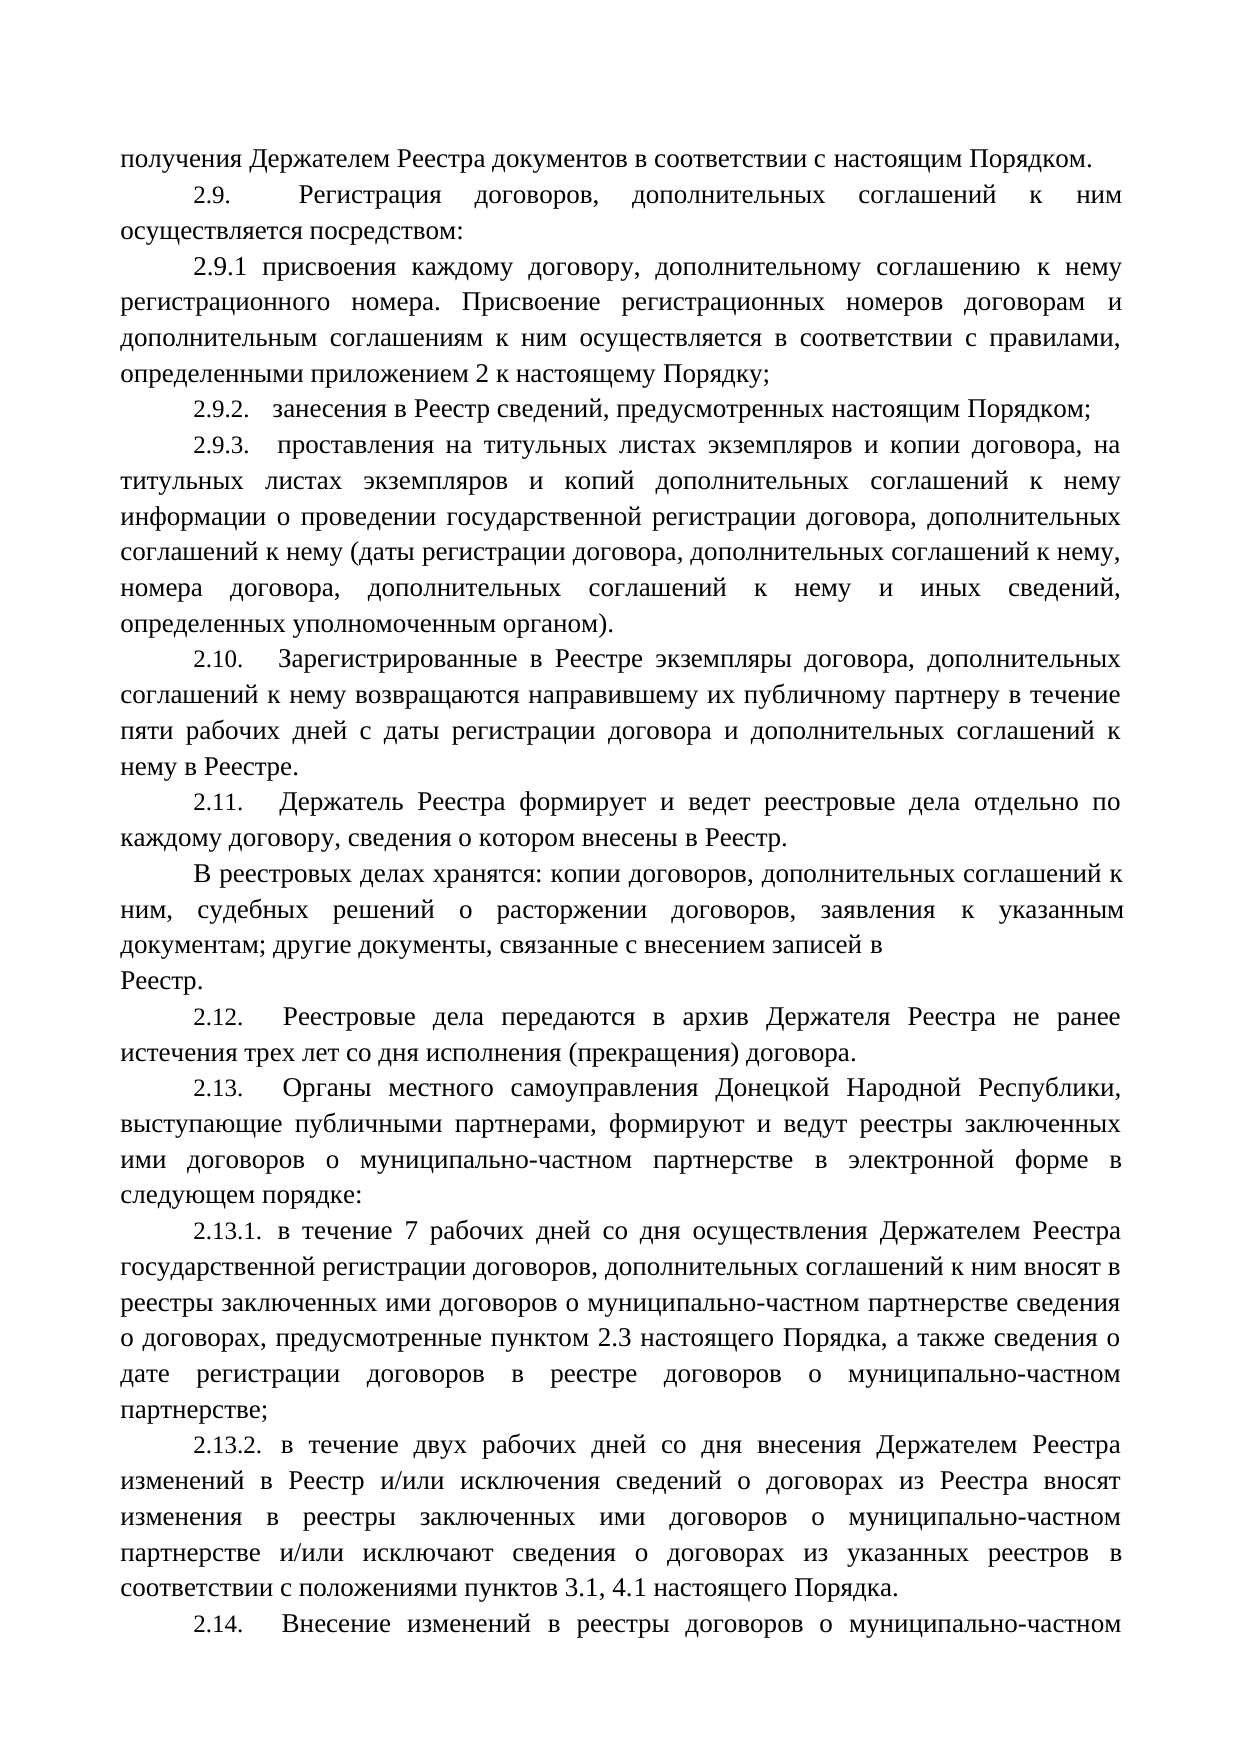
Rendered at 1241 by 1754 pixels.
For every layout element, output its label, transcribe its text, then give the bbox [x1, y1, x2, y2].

text В реестровых делах хранятся: копии договоров, дополнительных соглашений к ним, судебных решений о расторжении договоров, заявления к указанным документам; другие документы, связанные с внесением записей в [120, 857, 1124, 959]
list в течение двух рабочих дней со дня внесения Держателем Реестра изменений в Реестр и/или исключения сведений о договорах из Реестра вносят изменения в реестры заключенных ими договоров о муниципально-частном партнерстве и/или исключают сведения о договорах из указанных реестров в соответствии с положениями пунктов 3.1, 4.1 настоящего Порядка. [120, 1429, 1122, 1603]
list Зарегистрированные в Реестре экземпляры договора, дополнительных соглашений к нему возвращаются направившему их публичному партнеру в течение пяти рабочих дней с даты регистрации договора и дополнительных соглашений к нему в Реестре. [120, 643, 1122, 781]
list Регистрация договоров, дополнительных соглашений к ним осуществляется посредством: [120, 178, 1122, 245]
text 2.9.1 присвоения каждому договору, дополнительному соглашению к нему регистрационного номера. Присвоение регистрационных номеров договорам и дополнительным соглашениям к ним осуществляется в соответствии с правилами, определенными приложением 2 к настоящему Порядку; [120, 249, 1122, 388]
list в течение 7 рабочих дней со дня осуществления Держателем Реестра государственной регистрации договоров, дополнительных соглашений к ним вносят в реестры заключенных ими договоров о муниципально-частном партнерстве сведения о договорах, предусмотренные пунктом 2.3 настоящего Порядка, а также сведения о дате регистрации договоров в реестре договоров о муниципально-частном партнерстве; [120, 1214, 1122, 1424]
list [120, 142, 1122, 173]
list Органы местного самоуправления Донецкой Народной Республики, выступающие публичными партнерами, формируют и ведут реестры заключенных ими договоров о муниципально-частном партнерстве в электронной форме в следующем порядке: [120, 1071, 1122, 1210]
list Реестровые дела передаются в архив Держателя Реестра не ранее истечения трех лет со дня исполнения (прекращения) договора. [120, 1000, 1122, 1067]
list проставления на титульных листах экземпляров и копии договора, на титульных листах экземпляров и копий дополнительных соглашений к нему информации о проведении государственной регистрации договора, дополнительных соглашений к нему (даты регистрации договора, дополнительных соглашений к нему, номера договора, дополнительных соглашений к нему и иных сведений, определенных уполномоченным органом). [120, 428, 1122, 638]
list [120, 1607, 1122, 1638]
text Реестр. [120, 964, 1124, 995]
list Держатель Реестра формирует и ведет реестровые дела отдельно по каждому договору, сведения о котором внесены в Реестр. [120, 786, 1122, 852]
list занесения в Реестр сведений, предусмотренных настоящим Порядком; [120, 392, 1122, 424]
